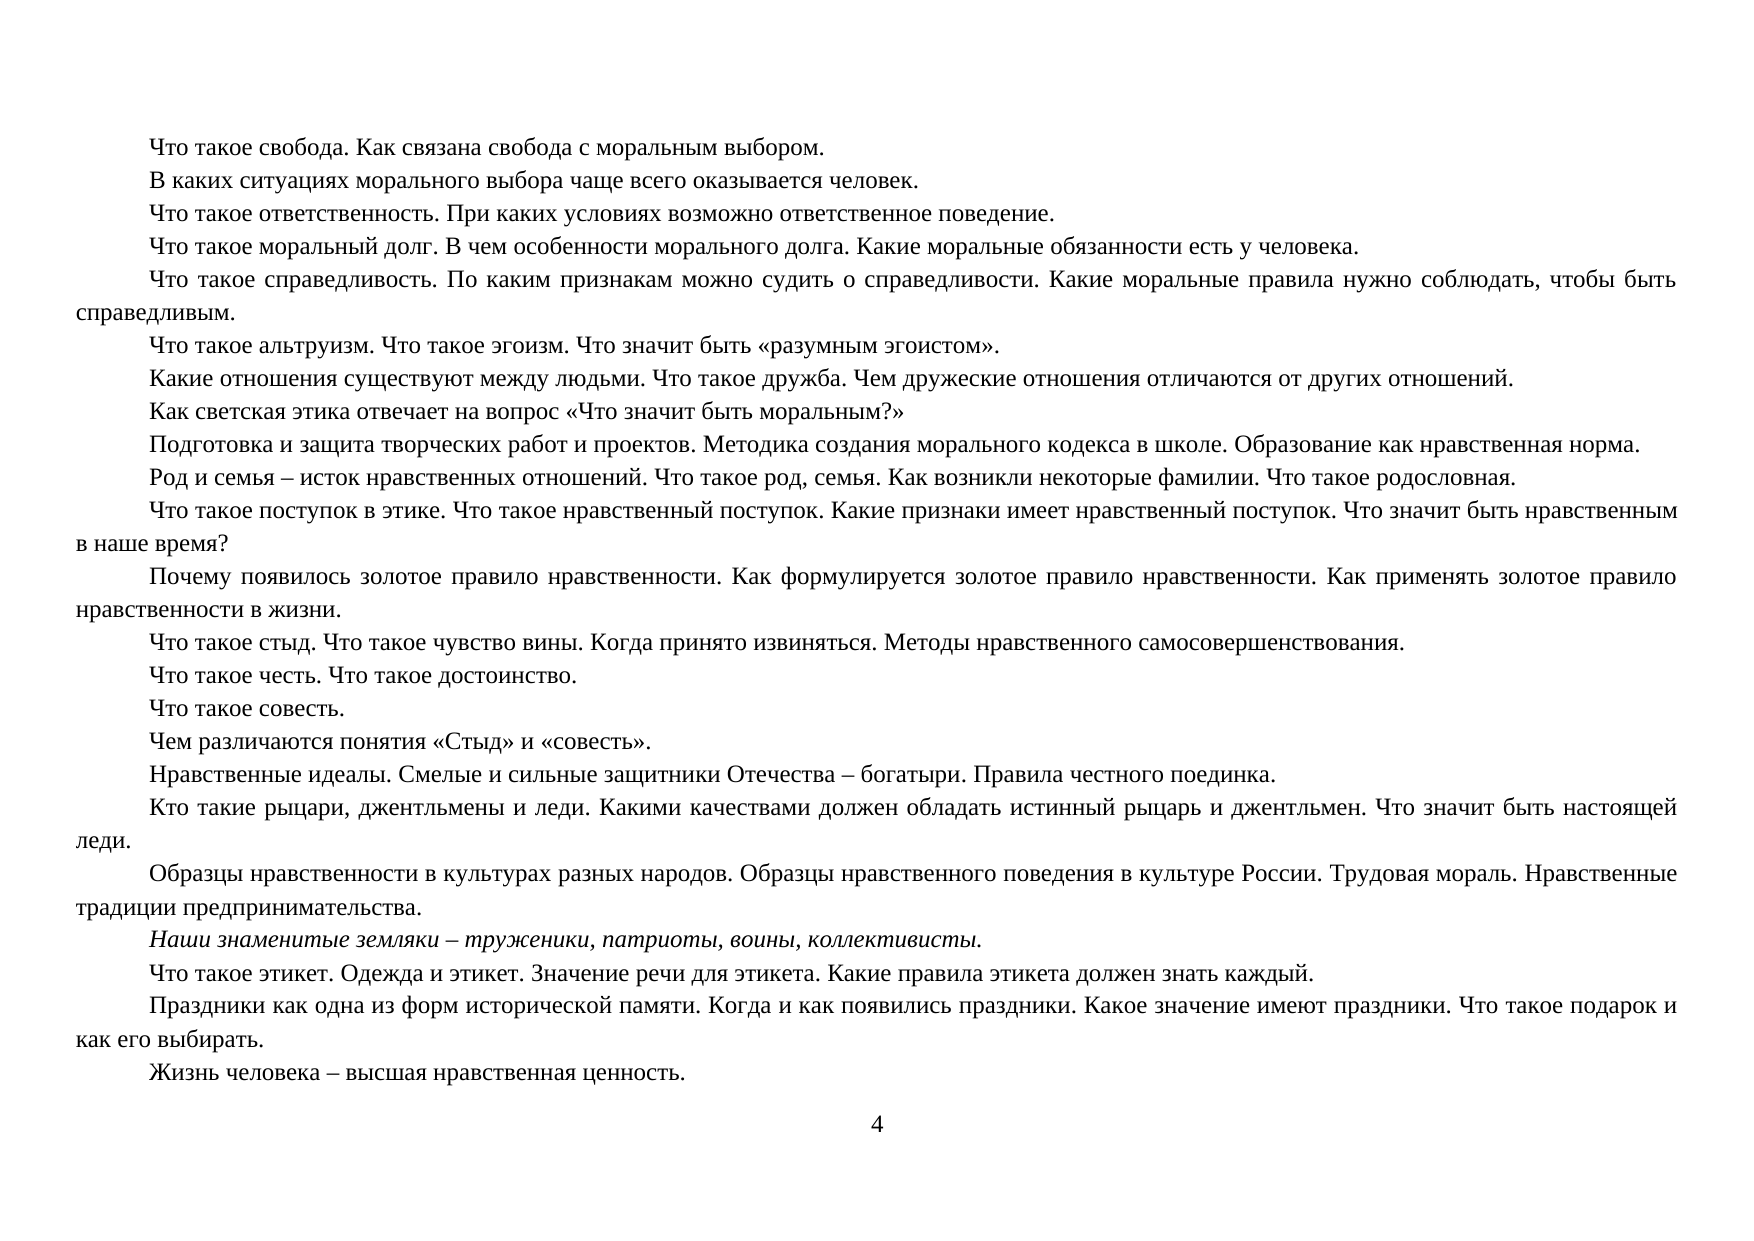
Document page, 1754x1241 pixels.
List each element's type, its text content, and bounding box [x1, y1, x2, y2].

text Что такое честь. Что такое достоинство. [76, 660, 1679, 689]
text Что такое ответственность. При каких условиях возможно ответственное поведение. [76, 198, 1679, 227]
text Наши знаменитые земляки – труженики, патриоты, воины, коллективисты. [76, 924, 1679, 953]
text Что такое моральный долг. В чем особенности морального долга. Какие моральные обязанности есть у человека. [76, 231, 1679, 260]
text Жизнь человека – высшая нравственная ценность. [76, 1057, 1679, 1085]
text Почему появилось золотое правило нравственности. Как формулируется золотое правило нравственности. Как применять золотое правило нравственности в жизни. [76, 561, 1679, 623]
text Род и семья – исток нравственных отношений. Что такое род, семья. Как возникли некоторые фамилии. Что такое родословная. [76, 462, 1679, 491]
text Кто такие рыцари, джентльмены и леди. Какими качествами должен обладать истинный рыцарь и джентльмен. Что значит быть настоящей леди. [76, 792, 1679, 854]
text Нравственные идеалы. Смелые и сильные защитники Отечества – богатыри. Правила честного поединка. [76, 759, 1679, 788]
text Что такое свобода. Как связана свобода с моральным выбором. [76, 132, 1679, 161]
text Что такое альтруизм. Что такое эгоизм. Что значит быть «разумным эгоистом». [76, 330, 1679, 359]
text В каких ситуациях морального выбора чаще всего оказывается человек. [76, 165, 1679, 194]
text Какие отношения существуют между людьми. Что такое дружба. Чем дружеские отношения отличаются от других отношений. [76, 363, 1679, 392]
text Образцы нравственности в культурах разных народов. Образцы нравственного поведения в культуре России. Трудовая мораль. Нравственные традиции предпринимательства. [76, 858, 1679, 920]
text Праздники как одна из форм исторической памяти. Когда и как появились праздники. Какое значение имеют праздники. Что такое подарок и как его выбирать. [76, 991, 1679, 1052]
text Что такое совесть. [76, 693, 1679, 722]
text Как светская этика отвечает на вопрос «Что значит быть моральным?» [76, 396, 1679, 425]
text Что такое справедливость. По каким признакам можно судить о справедливости. Какие моральные правила нужно соблюдать, чтобы быть справедливым. [76, 264, 1679, 326]
text Что такое стыд. Что такое чувство вины. Когда принято извиняться. Методы нравственного самосовершенствования. [76, 627, 1679, 656]
text Что такое поступок в этике. Что такое нравственный поступок. Какие признаки имеет нравственный поступок. Что значит быть нравственным в наше время? [76, 495, 1679, 557]
text Что такое этикет. Одежда и этикет. Значение речи для этикета. Какие правила этикета должен знать каждый. [76, 958, 1679, 986]
text Чем различаются понятия «Стыд» и «совесть». [76, 726, 1679, 755]
text Подготовка и защита творческих работ и проектов. Методика создания морального кодекса в школе. Образование как нравственная норма. [76, 429, 1679, 458]
